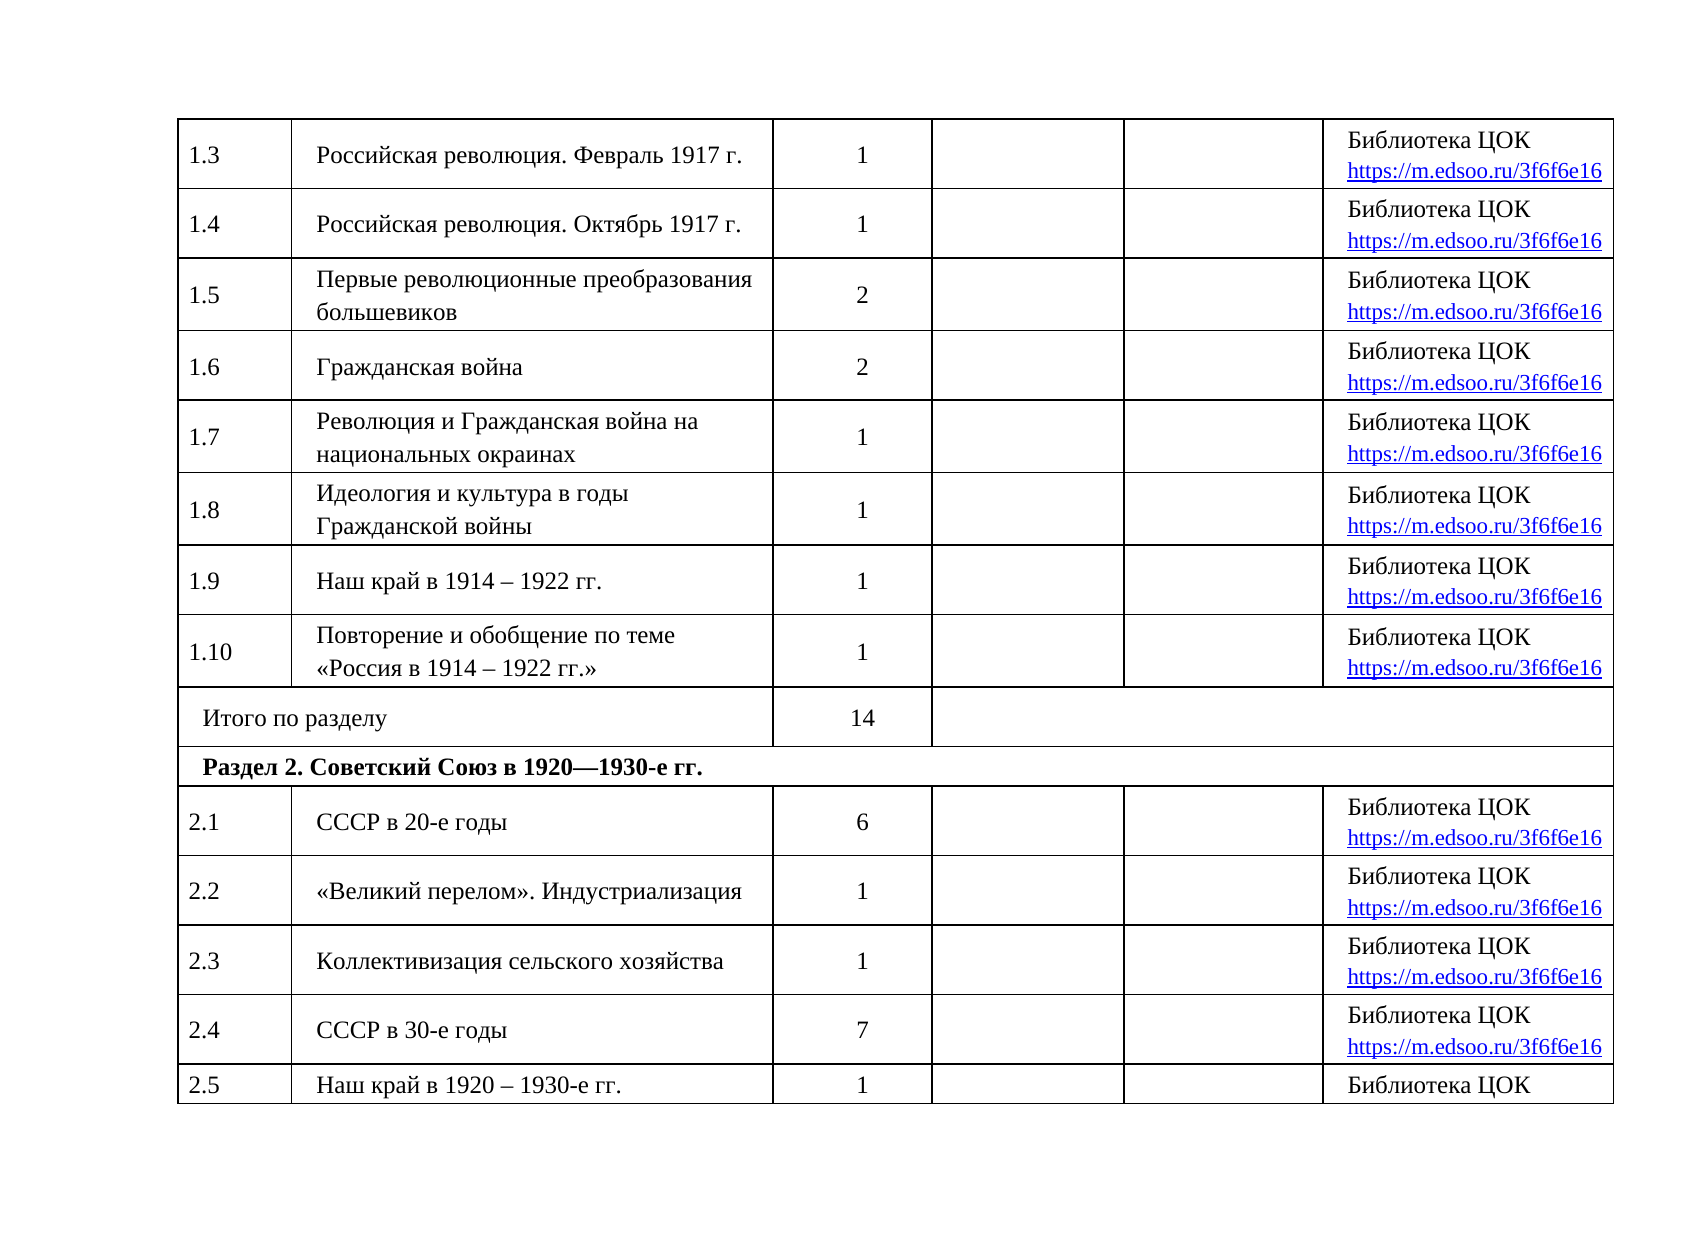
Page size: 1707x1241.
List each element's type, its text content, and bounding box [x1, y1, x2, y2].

table_cell 2.4 [179, 995, 291, 1063]
table_cell 1 [774, 856, 931, 924]
table_cell [933, 787, 1123, 854]
table_cell [1125, 401, 1322, 472]
table_cell [933, 401, 1123, 472]
table_cell СССР в 30-е годы [292, 995, 772, 1063]
table_cell 1 [774, 615, 931, 686]
table_cell [1125, 331, 1322, 399]
table_cell Революция и Гражданская война на национальных окраинах [292, 401, 772, 472]
table_cell 1.8 [179, 473, 291, 544]
table_cell [933, 688, 1613, 746]
table_cell Библиотека ЦОК https://m.edsoo.ru/3f6f6e16 [1324, 401, 1613, 472]
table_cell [1324, 926, 1613, 994]
table_cell [1125, 546, 1322, 614]
table_cell [933, 615, 1123, 686]
table_cell [1125, 120, 1322, 188]
table_cell [1125, 787, 1322, 854]
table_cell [1324, 120, 1613, 188]
table_cell 1 [774, 120, 931, 188]
table_cell СССР в 20-е годы [292, 787, 772, 854]
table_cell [1324, 995, 1613, 1063]
table_cell Раздел 2. Советский Союз в 1920—1930-е гг. [179, 747, 1613, 785]
table_cell 2.3 [179, 926, 291, 994]
table_cell 1 [774, 546, 931, 614]
table_cell Первые революционные преобразования большевиков [292, 259, 772, 330]
table_cell 2.2 [179, 856, 291, 924]
table_cell 1 [774, 189, 931, 257]
table_cell Библиотека ЦОК https://m.edsoo.ru/3f6f6e16 [1324, 787, 1613, 854]
table_cell Библиотека ЦОК https://m.edsoo.ru/3f6f6e16 [1324, 331, 1613, 399]
table_cell Российская революция. Октябрь 1917 г. [292, 189, 772, 257]
table_cell 1.9 [179, 546, 291, 614]
table_cell Наш край в 1914 – 1922 гг. [292, 546, 772, 614]
table_cell Библиотека ЦОК https://m.edsoo.ru/3f6f6e16 [1324, 473, 1613, 544]
table_cell Итого по разделу [179, 688, 772, 746]
table_cell Библиотека ЦОК https://m.edsoo.ru/3f6f6e16 [1324, 856, 1613, 924]
table_cell [933, 926, 1123, 994]
table_cell [1125, 259, 1322, 330]
table_cell Коллективизация сельского хозяйства [292, 926, 772, 994]
table_cell Повторение и обобщение по теме «Россия в 1914 – 1922 гг.» [292, 615, 772, 686]
table_cell [1125, 189, 1322, 257]
table_cell [1125, 1065, 1322, 1103]
table_cell 1 [774, 1065, 931, 1103]
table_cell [292, 1065, 772, 1103]
table_cell [933, 189, 1123, 257]
table_cell 6 [774, 787, 931, 854]
table_cell 2.1 [179, 787, 291, 854]
table_cell 1.7 [179, 401, 291, 472]
table_cell 1.4 [179, 189, 291, 257]
table_cell 14 [774, 688, 931, 746]
table_cell [1125, 856, 1322, 924]
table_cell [1324, 1065, 1613, 1103]
table_cell [933, 259, 1123, 330]
table_cell [933, 120, 1123, 188]
table_cell Гражданская война [292, 331, 772, 399]
table_cell 7 [774, 995, 931, 1063]
table_cell [1125, 615, 1322, 686]
table_cell 1.3 [179, 120, 291, 188]
table_cell 2.5 [179, 1065, 291, 1103]
table_cell Библиотека ЦОК https://m.edsoo.ru/3f6f6e16 [1324, 615, 1613, 686]
table_cell «Великий перелом». Индустриализация [292, 856, 772, 924]
table_cell [1125, 995, 1322, 1063]
table_cell 2 [774, 331, 931, 399]
table_cell 1.5 [179, 259, 291, 330]
table_cell 1 [774, 401, 931, 472]
table_cell Идеология и культура в годы Гражданской войны [292, 473, 772, 544]
table_cell [933, 331, 1123, 399]
table_cell [1125, 926, 1322, 994]
table_cell [933, 473, 1123, 544]
table_cell Библиотека ЦОК https://m.edsoo.ru/3f6f6e16 [1324, 259, 1613, 330]
table_cell 1.10 [179, 615, 291, 686]
table_cell [1125, 473, 1322, 544]
table_cell Российская революция. Февраль 1917 г. [292, 120, 772, 188]
table_cell [933, 995, 1123, 1063]
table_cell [1324, 189, 1613, 257]
table_cell [933, 856, 1123, 924]
table_cell [933, 546, 1123, 614]
table_cell [933, 1065, 1123, 1103]
table_cell 1.6 [179, 331, 291, 399]
table_cell 2 [774, 259, 931, 330]
table_cell 1 [774, 926, 931, 994]
table_cell Библиотека ЦОК https://m.edsoo.ru/3f6f6e16 [1324, 546, 1613, 614]
table_cell 1 [774, 473, 931, 544]
